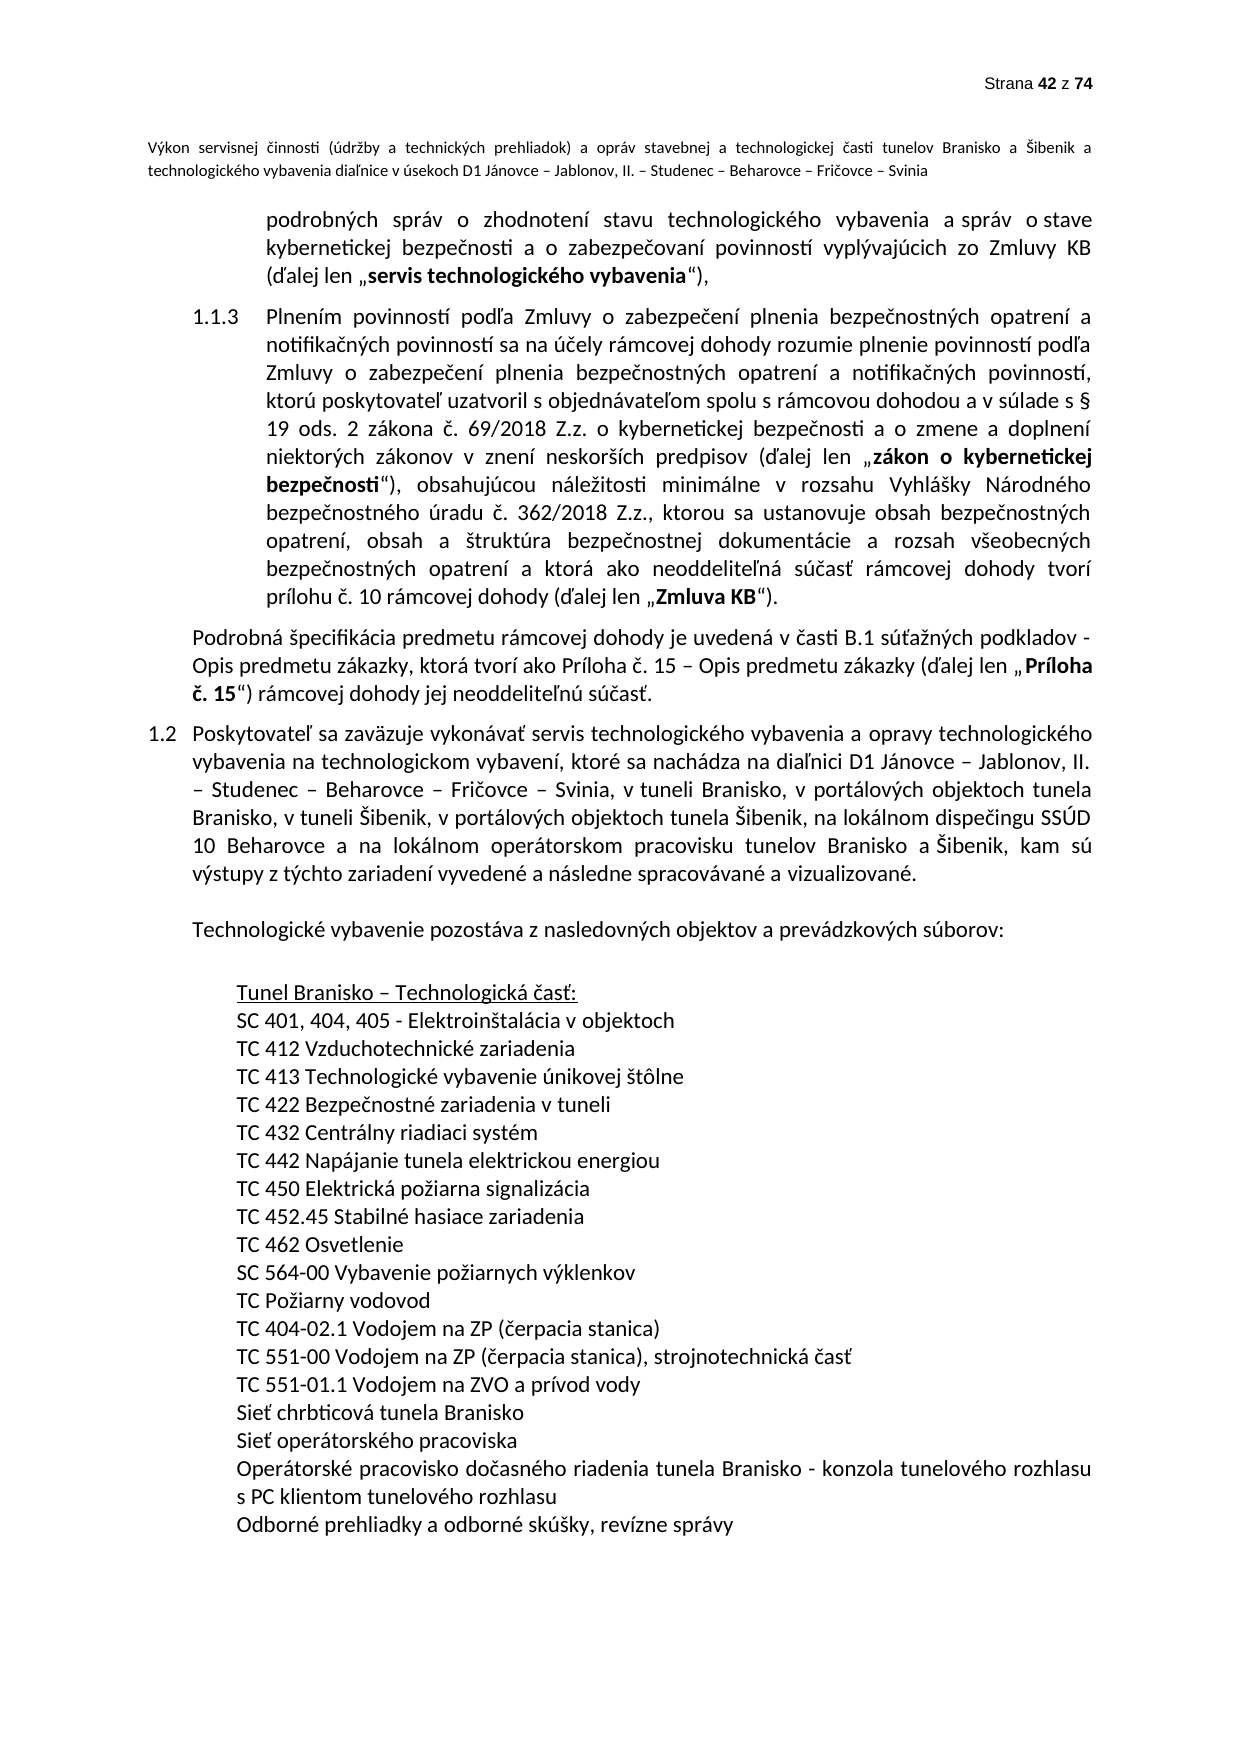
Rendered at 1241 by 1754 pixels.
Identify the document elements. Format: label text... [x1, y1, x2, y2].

text TC 412 Vzduchotechnické zariadenia [236, 1034, 1092, 1062]
text TC 422 Bezpečnostné zariadenia v tuneli [236, 1090, 1092, 1118]
text TC 404-02.1 Vodojem na ZP (čerpacia stanica) [236, 1314, 1092, 1342]
text Technologické vybavenie pozostáva z nasledovných objektov a prevádzkových súborov: [192, 916, 1092, 943]
text TC 413 Technologické vybavenie únikovej štôlne [236, 1062, 1092, 1090]
text TC 551-00 Vodojem na ZP (čerpacia stanica), strojnotechnická časť [236, 1342, 1092, 1370]
text SC 401, 404, 405 - Elektroinštalácia v objektoch [236, 1006, 1092, 1034]
text Tunel Branisko – Technologická časť: [236, 978, 1092, 1006]
text Odborné prehliadky a odborné skúšky, revízne správy [236, 1510, 1092, 1538]
text Sieť chrbticová tunela Branisko [236, 1398, 1092, 1426]
text Podrobná špecifikácia predmetu rámcovej dohody je uvedená v časti B.1 súťažných podkladov - Opis predmetu zákazky, ktorá tvorí ako Príloha č. 15 – Opis predmetu zákazky (ďalej len „Príloha č. 15“) rámcovej dohody jej neoddeliteľnú súčasť. [192, 623, 1092, 707]
text Operátorské pracovisko dočasného riadenia tunela Branisko - konzola tunelového rozhlasu s PC klientom tunelového rozhlasu [236, 1454, 1092, 1510]
text TC 432 Centrálny riadiaci systém [236, 1118, 1092, 1146]
text TC Požiarny vodovod [236, 1286, 1092, 1314]
text Sieť operátorského pracoviska [236, 1426, 1092, 1454]
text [192, 206, 1092, 289]
text SC 564-00 Vybavenie požiarnych výklenkov [236, 1258, 1092, 1286]
list Poskytovateľ sa zaväzuje vykonávať servis technologického vybavenia a opravy technologického vybavenia na technologickom vybavení, ktoré sa nachádza na diaľnici D1 Jánovce – Jablonov, II. – Studenec – Beharovce – Fričovce – Svinia, v tuneli Branisko, v portálových objektoch tunela Branisko, v tuneli Šibenik, v portálových objektoch tunela Šibenik, na lokálnom dispečingu SSÚD 10 Beharovce a na lokálnom operátorskom pracovisku tunelov Branisko a Šibenik, kam sú výstupy z týchto zariadení vyvedené a následne spracovávané a vizualizované. [148, 719, 1092, 887]
text TC 450 Elektrická požiarna signalizácia [236, 1174, 1092, 1202]
text 1.1.3 Plnením povinností podľa Zmluvy o zabezpečení plnenia bezpečnostných opatrení a notifikačných povinností sa na účely rámcovej dohody rozumie plnenie povinností podľa Zmluvy o zabezpečení plnenia bezpečnostných opatrení a notifikačných povinností, ktorú poskytovateľ uzatvoril s objednávateľom spolu s rámcovou dohodou a v súlade s § 19 ods. 2 zákona č. 69/2018 Z.z. o kybernetickej bezpečnosti a o zmene a doplnení niektorých zákonov v znení neskorších predpisov (ďalej len „zákon o kybernetickej bezpečnosti“), obsahujúcou náležitosti minimálne v rozsahu Vyhlášky Národného bezpečnostného úradu č. 362/2018 Z.z., ktorou sa ustanovuje obsah bezpečnostných opatrení, obsah a štruktúra bezpečnostnej dokumentácie a rozsah všeobecných bezpečnostných opatrení a ktorá ako neoddeliteľná súčasť rámcovej dohody tvorí prílohu č. 10 rámcovej dohody (ďalej len „Zmluva KB“). [192, 302, 1092, 610]
text TC 442 Napájanie tunela elektrickou energiou [236, 1146, 1092, 1174]
text TC 452.45 Stabilné hasiace zariadenia [236, 1202, 1092, 1230]
text TC 462 Osvetlenie [236, 1230, 1092, 1258]
text TC 551-01.1 Vodojem na ZVO a prívod vody [236, 1370, 1092, 1398]
